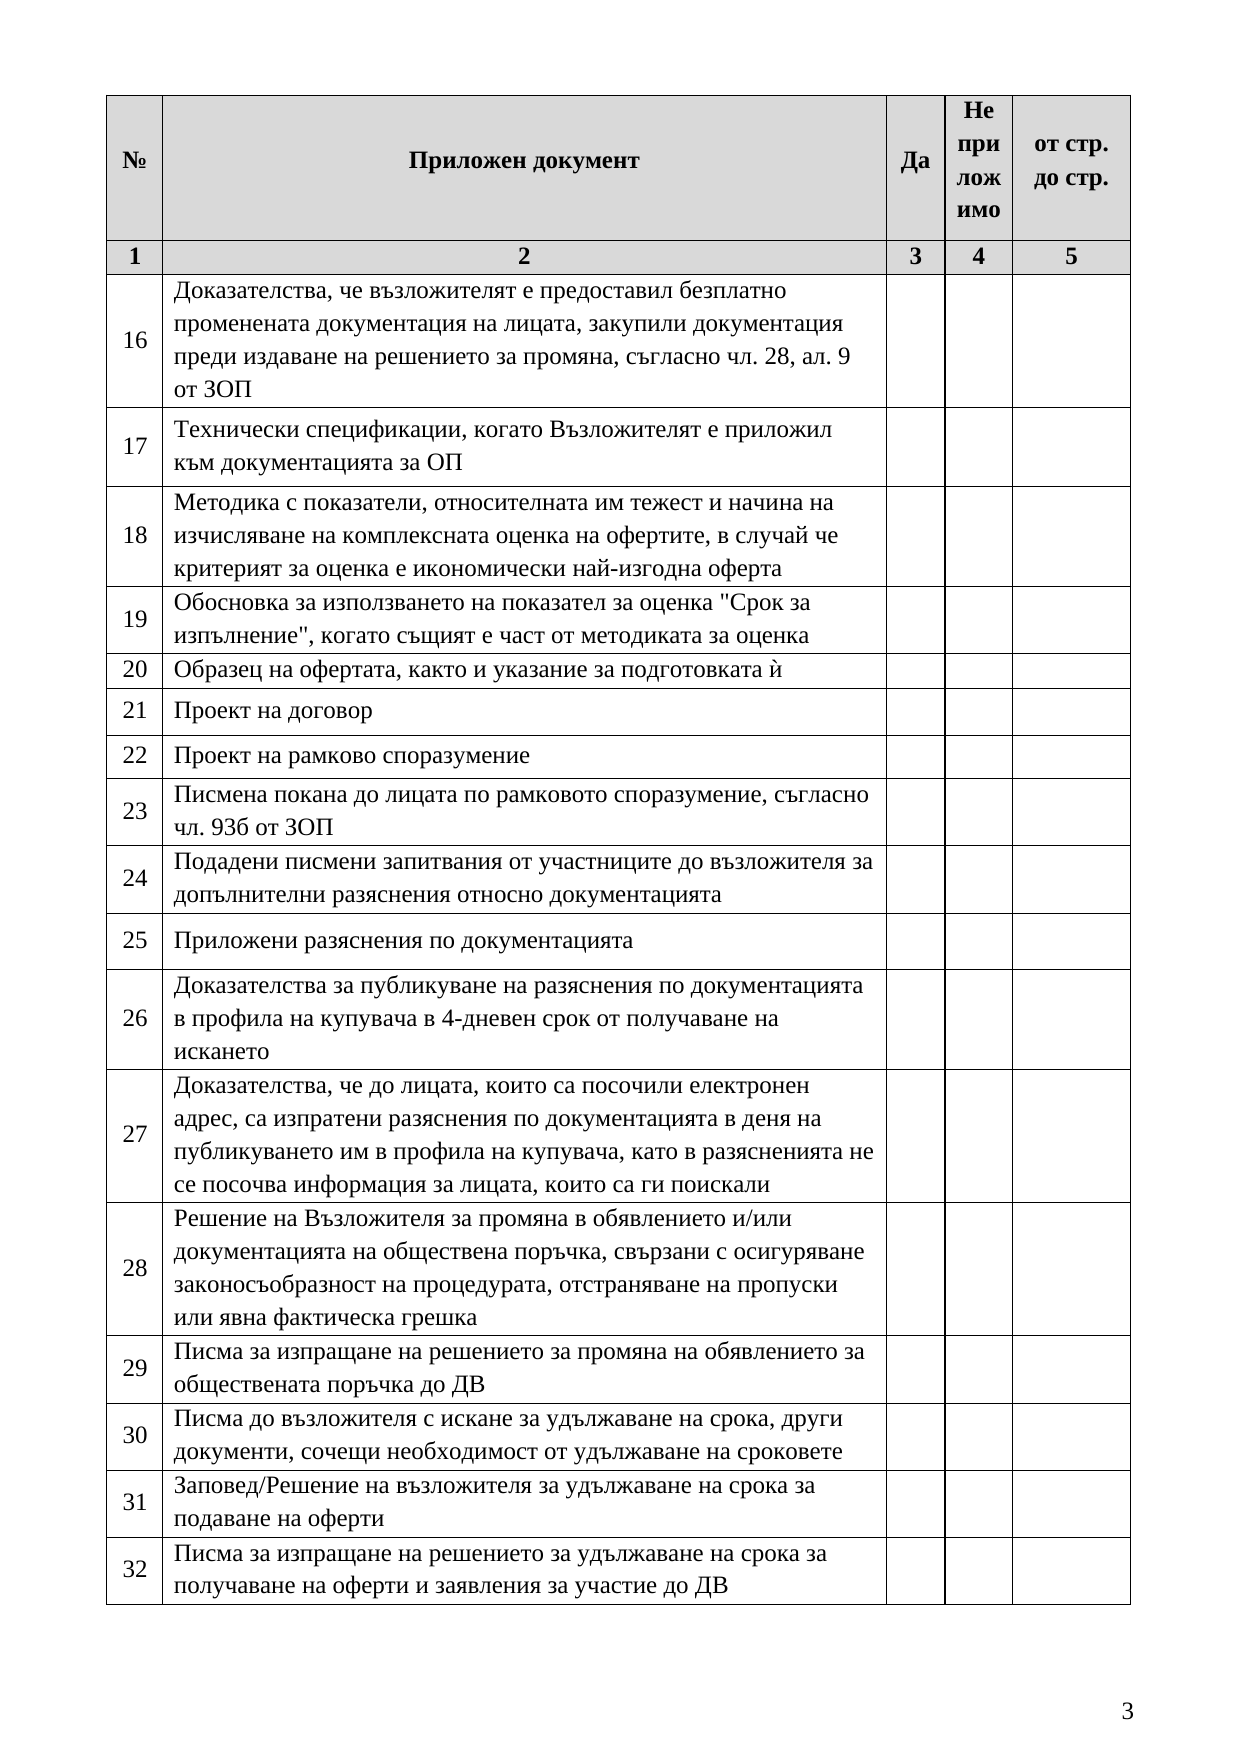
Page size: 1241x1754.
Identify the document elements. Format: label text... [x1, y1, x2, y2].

table_cell [946, 779, 1012, 845]
table_cell [887, 654, 944, 687]
table_cell [1013, 487, 1130, 586]
table_header Да [887, 96, 944, 240]
table_cell [1013, 736, 1130, 778]
table_cell [887, 1336, 944, 1402]
table_header № [107, 96, 162, 240]
table_cell [1013, 1070, 1130, 1202]
table_cell Приложени разяснения по документацията [163, 914, 886, 969]
table_cell [1013, 1404, 1130, 1469]
table_cell Писма за изпращане на решението за удължаване на срока за получаване на оферти и заявления за участие до ДВ [163, 1538, 886, 1604]
table_cell Писма до възложителя с искане за удължаване на срока, други документи, сочещи необходимост от удължаване на сроковете [163, 1404, 886, 1469]
table_cell Писма за изпращане на решението за промяна на обявлението за обществената поръчка до ДВ [163, 1336, 886, 1402]
table_cell [887, 970, 944, 1069]
table_cell [887, 587, 944, 653]
table_cell Проект на рамково споразумение [163, 736, 886, 778]
table_cell 18 [107, 487, 162, 586]
table_cell 31 [107, 1471, 162, 1537]
table_cell [887, 914, 944, 969]
table_cell [1013, 846, 1130, 912]
table_cell [887, 1471, 944, 1537]
table_cell 5 [1013, 241, 1130, 274]
table_cell [887, 1203, 944, 1335]
table_cell [946, 689, 1012, 735]
table_cell 2 [163, 241, 886, 274]
table_cell [946, 487, 1012, 586]
table_cell [946, 1538, 1012, 1604]
table_cell [1013, 970, 1130, 1069]
table_cell Образец на офертата, както и указание за подготовката ѝ [163, 654, 886, 687]
table_cell Проект на договор [163, 689, 886, 735]
table_cell [1013, 408, 1130, 486]
table_cell [946, 846, 1012, 912]
table_cell Заповед/Решение на възложителя за удължаване на срока за подаване на оферти [163, 1471, 886, 1537]
table_cell 28 [107, 1203, 162, 1335]
table_cell [1013, 1538, 1130, 1604]
table_cell [946, 1336, 1012, 1402]
table_cell [887, 736, 944, 778]
table_cell 30 [107, 1404, 162, 1469]
table_cell 27 [107, 1070, 162, 1202]
table_cell Доказателства, че възложителят е предоставил безплатно променената документация на лицата, закупили документация преди издаване на решението за промяна, съгласно чл. 28, ал. 9 от ЗОП [163, 275, 886, 407]
table_cell [887, 408, 944, 486]
table_cell 24 [107, 846, 162, 912]
table_cell 26 [107, 970, 162, 1069]
table_cell [946, 1070, 1012, 1202]
table_cell [946, 736, 1012, 778]
table_cell [946, 1203, 1012, 1335]
table_cell [946, 1404, 1012, 1469]
table_cell [887, 275, 944, 407]
table_cell [887, 846, 944, 912]
table_cell 16 [107, 275, 162, 407]
table_cell Подадени писмени запитвания от участниците до възложителя за допълнителни разяснения относно документацията [163, 846, 886, 912]
table_cell [887, 779, 944, 845]
table_cell [946, 914, 1012, 969]
table_cell [946, 408, 1012, 486]
table_header Неприложимо [946, 96, 1012, 240]
table_cell 19 [107, 587, 162, 653]
table_cell Решение на Възложителя за промяна в обявлението и/или документацията на обществена поръчка, свързани с осигуряване законосъобразност на процедурата, отстраняване на пропуски или явна фактическа грешка [163, 1203, 886, 1335]
table_cell 32 [107, 1538, 162, 1604]
table_cell [946, 587, 1012, 653]
table_cell [887, 1538, 944, 1604]
table_cell 23 [107, 779, 162, 845]
table_cell Писмена покана до лицата по рамковото споразумение, съгласно чл. 93б от ЗОП [163, 779, 886, 845]
table_cell 4 [946, 241, 1012, 274]
table_cell [1013, 1336, 1130, 1402]
table_cell [1013, 779, 1130, 845]
table_cell 25 [107, 914, 162, 969]
table_header Приложен документ [163, 96, 886, 240]
table_cell [946, 275, 1012, 407]
table_cell [1013, 275, 1130, 407]
table_cell 17 [107, 408, 162, 486]
table_cell [946, 654, 1012, 687]
table_cell [1013, 914, 1130, 969]
table_cell [1013, 689, 1130, 735]
table_cell 3 [887, 241, 944, 274]
table_cell 20 [107, 654, 162, 687]
table_cell [1013, 1203, 1130, 1335]
table_cell [1013, 587, 1130, 653]
table_cell [887, 487, 944, 586]
table_cell [1013, 1471, 1130, 1537]
table_cell Доказателства, че до лицата, които са посочили електронен адрес, са изпратени разяснения по документацията в деня на публикуването им в профила на купувача, като в разясненията не се посочва информация за лицата, които са ги поискали [163, 1070, 886, 1202]
table_cell 22 [107, 736, 162, 778]
table_cell [1013, 654, 1130, 687]
table_cell [946, 1471, 1012, 1537]
table_cell 29 [107, 1336, 162, 1402]
table_cell 1 [107, 241, 162, 274]
table_cell [887, 689, 944, 735]
table_cell [887, 1070, 944, 1202]
table_cell Методика с показатели, относителната им тежест и начина на изчисляване на комплексната оценка на офертите, в случай че критерият за оценка е икономически най-изгодна оферта [163, 487, 886, 586]
table_cell Технически спецификации, когато Възложителят е приложил към документацията за ОП [163, 408, 886, 486]
table_cell 21 [107, 689, 162, 735]
table_cell Обосновка за използването на показател за оценка "Срок за изпълнение", когато същият е част от методиката за оценка [163, 587, 886, 653]
table_cell Доказателства за публикуване на разяснения по документацията в профила на купувача в 4-дневен срок от получаване на искането [163, 970, 886, 1069]
table_header от стр. до стр. [1013, 96, 1130, 240]
table_cell [946, 970, 1012, 1069]
table_cell [887, 1404, 944, 1469]
